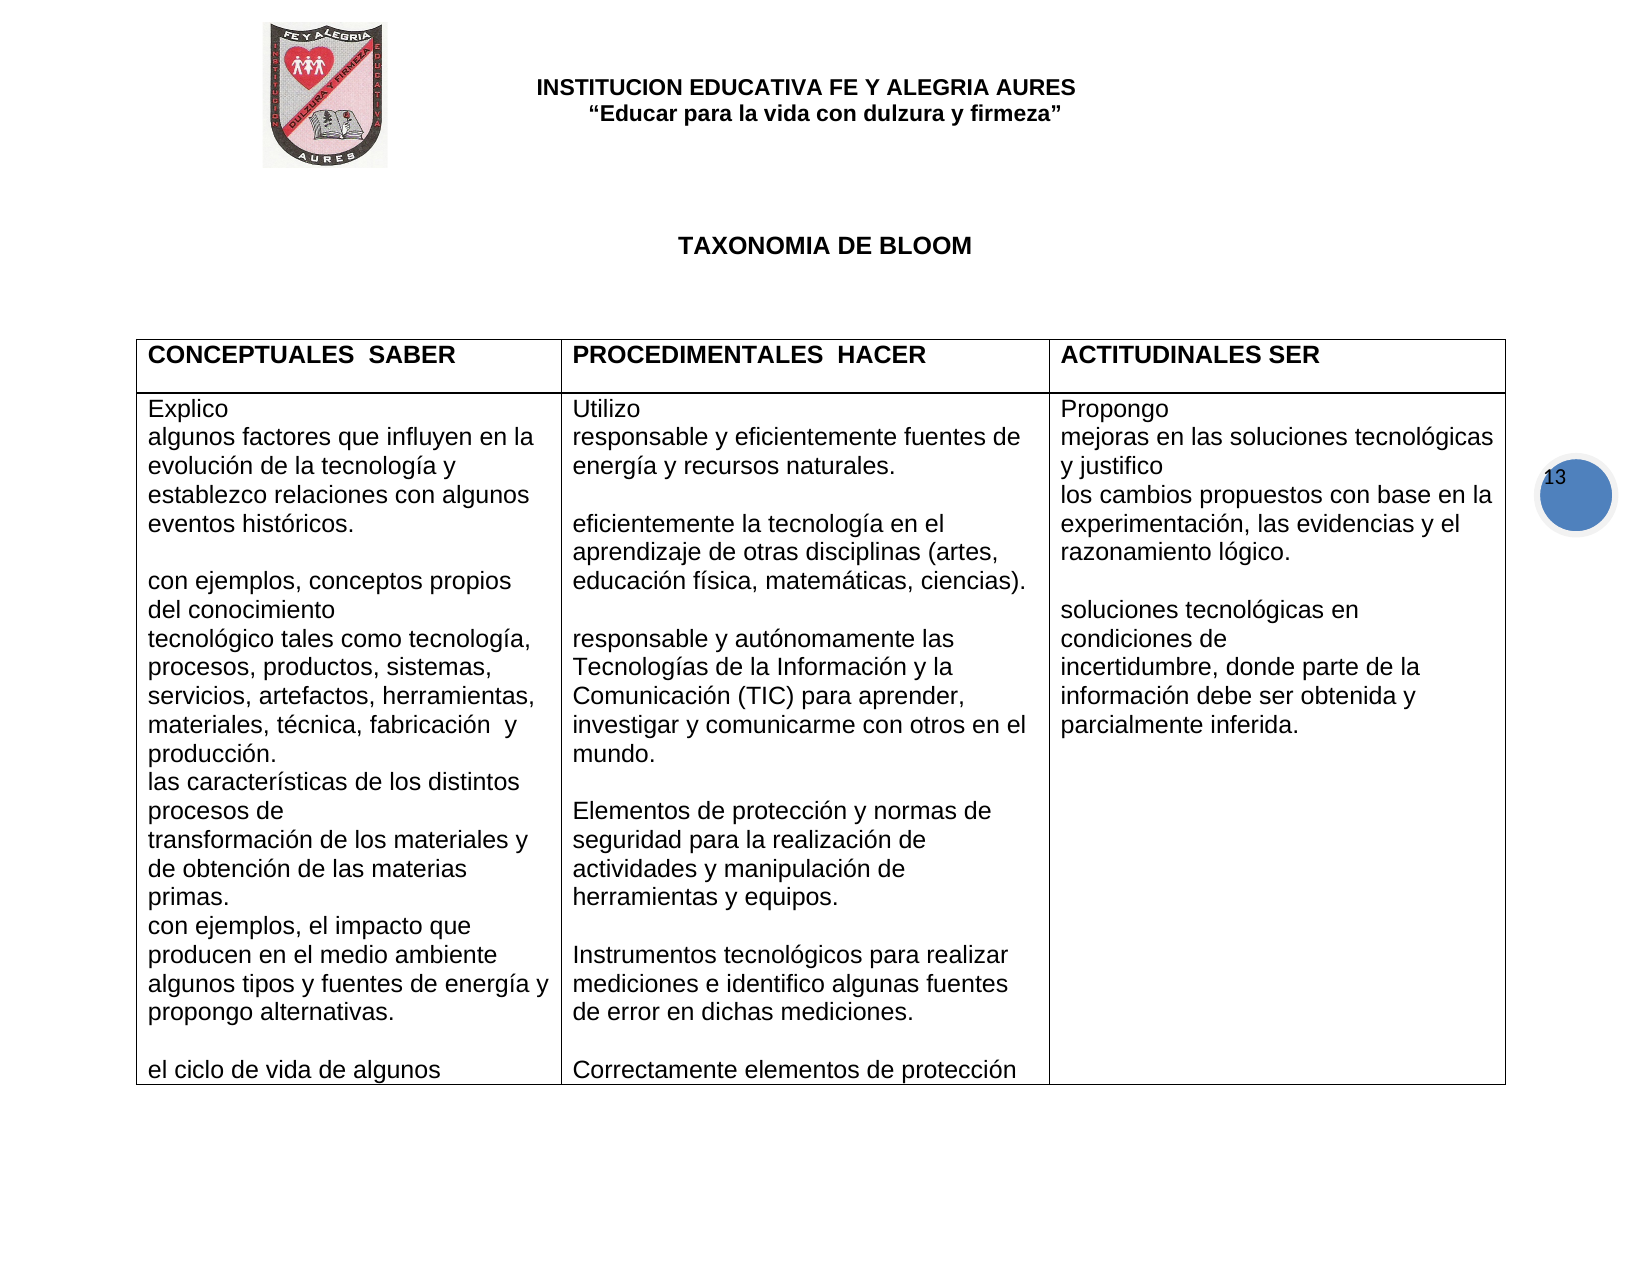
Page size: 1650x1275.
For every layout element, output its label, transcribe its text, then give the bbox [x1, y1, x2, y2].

table_header CONCEPTUALES SABER [137, 340, 561, 392]
text TAXONOMIA DE BLOOM [148, 231, 1502, 260]
table_header ACTITUDINALES SER [1050, 340, 1505, 392]
table_header PROCEDIMENTALES HACER [562, 340, 1049, 392]
picture [262, 22, 388, 167]
